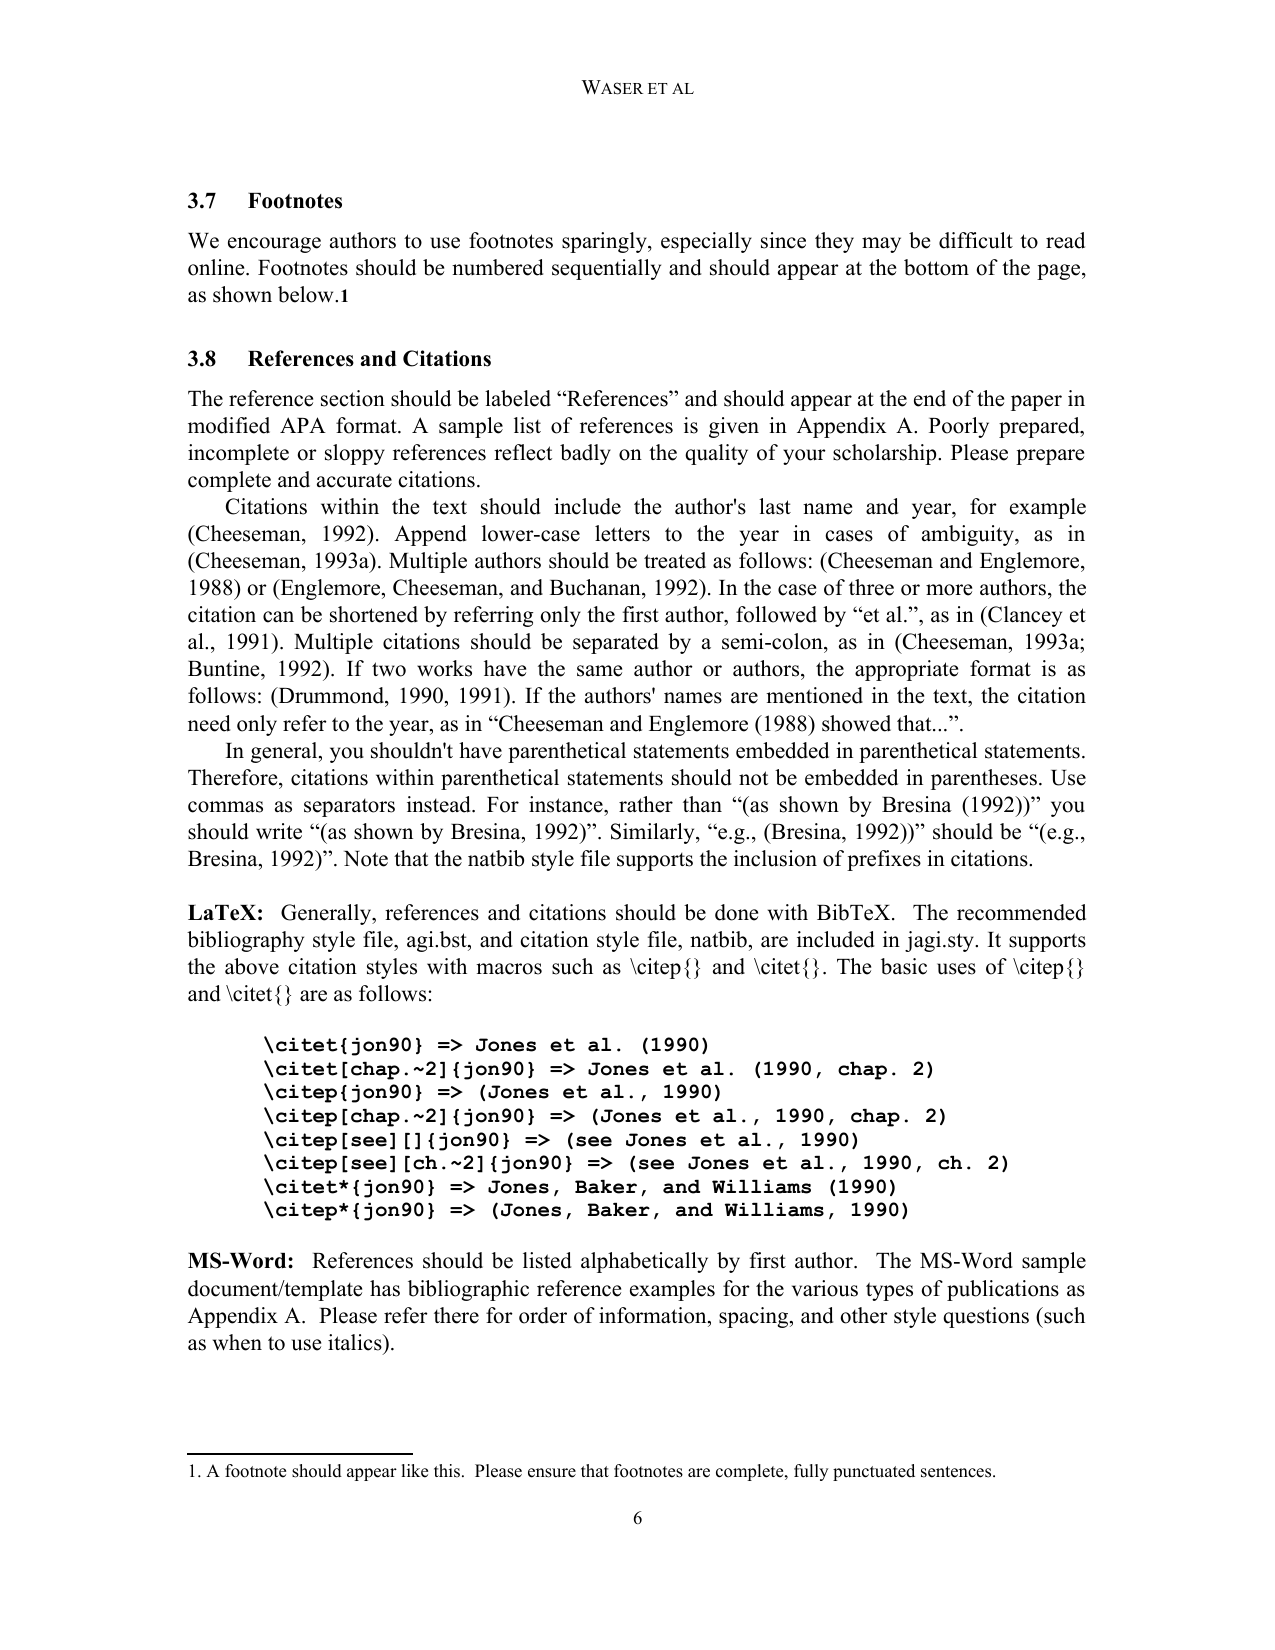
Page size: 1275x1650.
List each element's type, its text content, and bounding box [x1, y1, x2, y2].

text \citep[see][ch.~2]{jon90} => (see Jones et al., 1990, ch. 2) [262, 1152, 1087, 1176]
text \citet{jon90} => Jones et al. (1990) [262, 1034, 1087, 1058]
text Citations within the text should include the author's last name and year, for example (Cheeseman, 1992). Append lower-case letters to the year in cases of ambiguity, as in (Cheeseman, 1993a). Multiple authors should be treated as follows: (Cheeseman and Englemore, 1988) or (Englemore, Cheeseman, and Buchanan, 1992). In the case of three or more authors, the citation can be shortened by referring only the first author, followed by “et al.”, as in (Clancey et al., 1991). Multiple citations should be separated by a semi-colon, as in (Cheeseman, 1993a; Buntine, 1992). If two works have the same author or authors, the appropriate format is as follows: (Drummond, 1990, 1991). If the authors' names are mentioned in the text, the citation need only refer to the year, as in “Cheeseman and Englemore (1988) showed that...”. [187, 492, 1087, 736]
text MS-Word: References should be listed alphabetically by first author. The MS-Word sample document/template has bibliographic reference examples for the various types of publications as Appendix A. Please refer there for order of information, spacing, and other style questions (such as when to use italics). [187, 1247, 1087, 1355]
text In general, you shouldn't have parenthetical statements embedded in parenthetical statements. Therefore, citations within parenthetical statements should not be embedded in parentheses. Use commas as separators instead. For instance, rather than “(as shown by Bresina (1992))” you should write “(as shown by Bresina, 1992)”. Similarly, “e.g., (Bresina, 1992))” should be “(e.g., Bresina, 1992)”. Note that the natbib style file supports the inclusion of prefixes in citations. [187, 736, 1087, 871]
text We encourage authors to use footnotes sparingly, especially since they may be difficult to read online. Footnotes should be numbered sequentially and should appear at the bottom of the page, as shown below. [187, 226, 1087, 308]
text \citep{jon90} => (Jones et al., 1990) [262, 1081, 1087, 1105]
text \citet*{jon90} => Jones, Baker, and Williams (1990) [262, 1176, 1087, 1199]
text \citep[chap.~2]{jon90} => (Jones et al., 1990, chap. 2) [262, 1105, 1087, 1128]
subtitle References and Citations [187, 345, 1087, 371]
text \citep*{jon90} => (Jones, Baker, and Williams, 1990) [262, 1199, 1087, 1223]
subtitle Footnotes [187, 187, 1087, 214]
text LaTeX: Generally, references and citations should be done with BibTeX. The recommended bibliography style file, agi.bst, and citation style file, natbib, are included in jagi.sty. It supports the above citation styles with macros such as \citep{} and \citet{}. The basic uses of \citep{} and \citet{} are as follows: [187, 898, 1087, 1007]
text \citep[see][]{jon90} => (see Jones et al., 1990) [262, 1128, 1087, 1152]
text \citet[chap.~2]{jon90} => Jones et al. (1990, chap. 2) [262, 1058, 1087, 1081]
text The reference section should be labeled “References” and should appear at the end of the paper in modified APA format. A sample list of references is given in Appendix A. Poorly prepared, incomplete or sloppy references reflect badly on the quality of your scholarship. Please prepare complete and accurate citations. [187, 384, 1087, 492]
